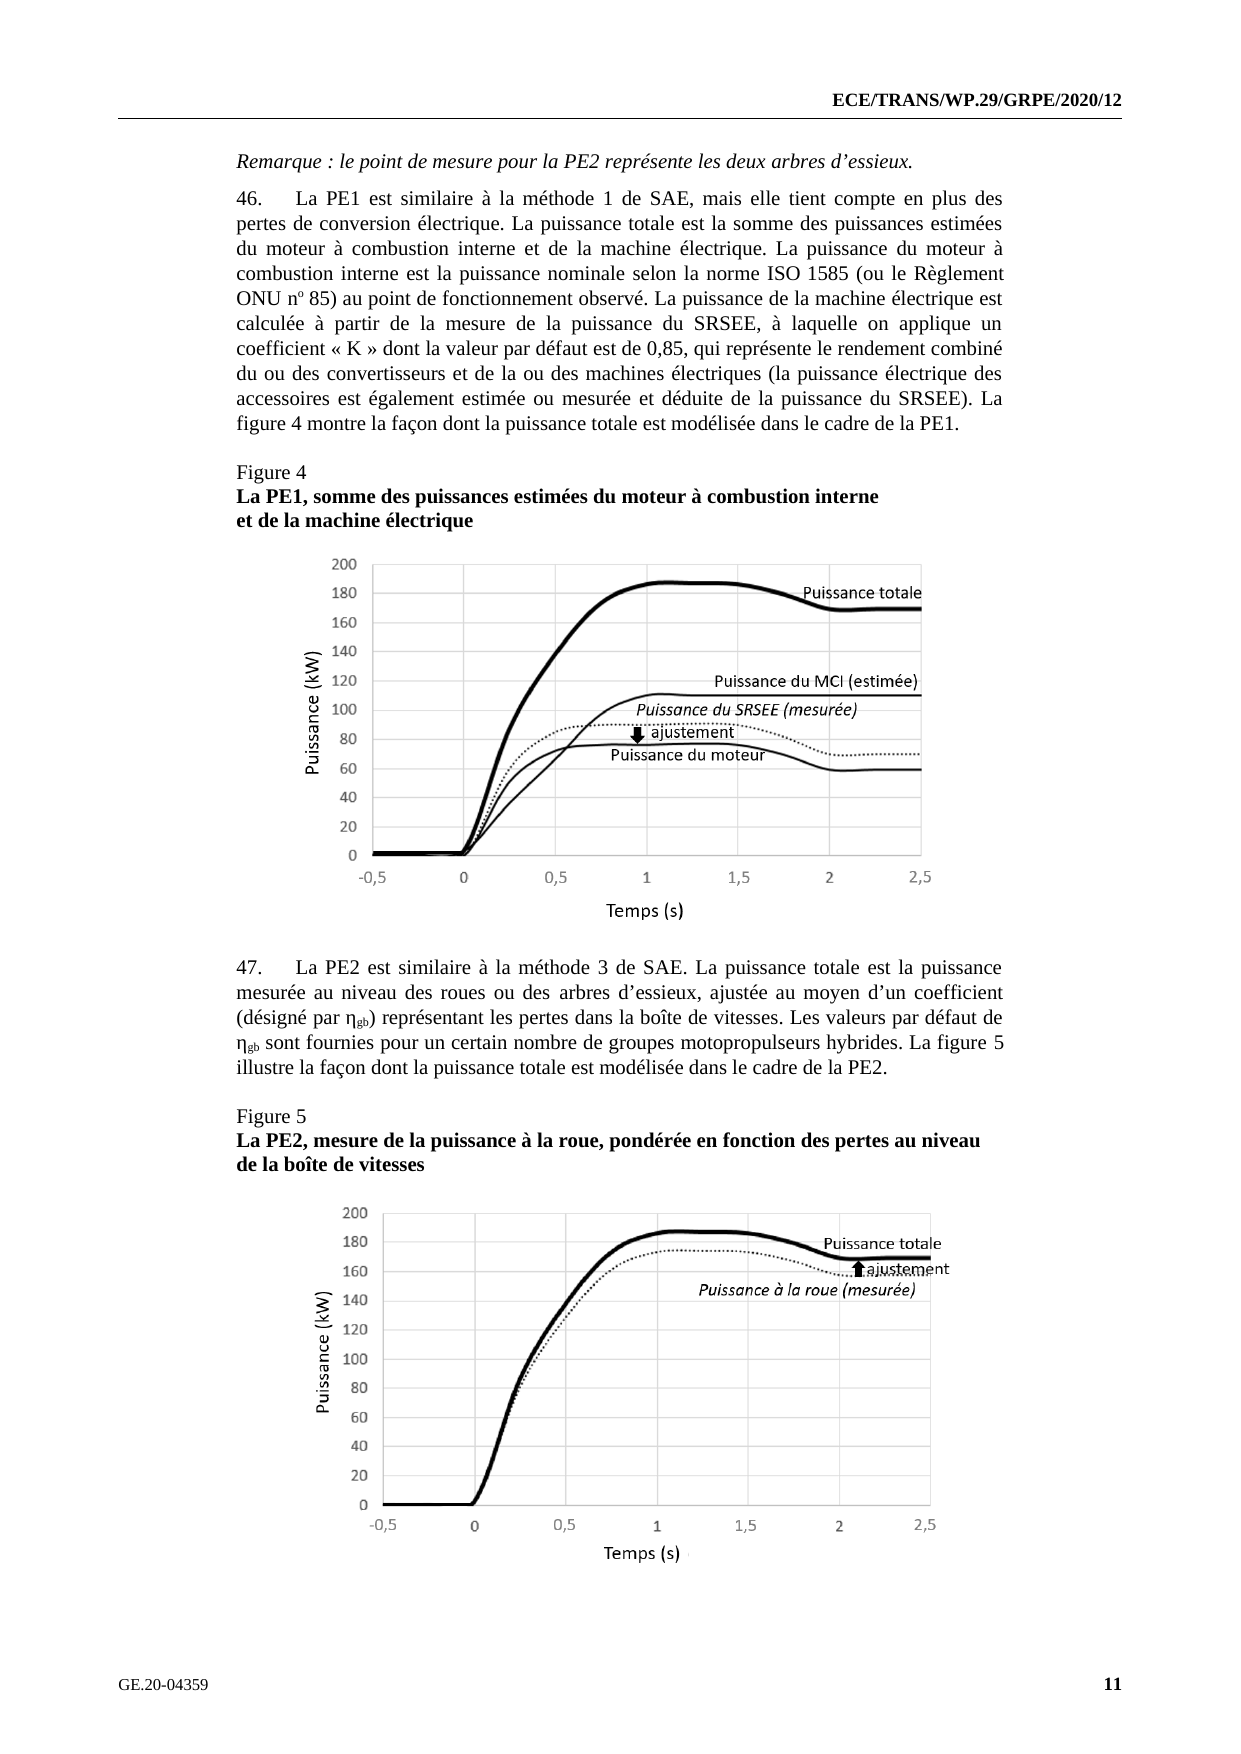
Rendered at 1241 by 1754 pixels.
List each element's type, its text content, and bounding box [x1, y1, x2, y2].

text 47. La PE2 est similaire à la méthode 3 de SAE. La puissance totale est la puissance mesurée au niveau des roues ou des arbres d’essieux, ajustée au moyen d’un coefficient (désigné par ηgb) représentant les pertes dans la boîte de vitesses. Les valeurs par défaut de ηgb sont fournies pour un certain nombre de groupes motopropulseurs hybrides. La figure 5 illustre la façon dont la puissance totale est modélisée dans le cadre de la PE2. [236, 954, 1004, 1079]
subtitle Figure 4 [236, 460, 1004, 484]
text 46. La PE1 est similaire à la méthode 1 de SAE, mais elle tient compte en plus des pertes de conversion électrique. La puissance totale est la somme des puissances estimées du moteur à combustion interne et de la machine électrique. La puissance du moteur à combustion interne est la puissance nominale selon la norme ISO 1585 (ou le Règlement ONU no 85) au point de fonctionnement observé. La puissance de la machine électrique est calculée à partir de la mesure de la puissance du SRSEE, à laquelle on applique un coefficient « K » dont la valeur par défaut est de 0,85, qui représente le rendement combiné du ou des convertisseurs et de la ou des machines électriques (la puissance électrique des accessoires est également estimée ou mesurée et déduite de la puissance du SRSEE). La figure 4 montre la façon dont la puissance totale est modélisée dans le cadre de la PE1. [236, 185, 1004, 435]
subtitle Figure 5 [236, 1104, 1004, 1128]
subtitle La PE1, somme des puissances estimées du moteur à combustion interne et de la machine électrique [236, 484, 1004, 532]
picture [270, 1188, 970, 1574]
text Remarque : le point de mesure pour la PE2 représente les deux arbres d’essieux. [236, 148, 1004, 173]
picture [287, 544, 953, 930]
subtitle La PE2, mesure de la puissance à la roue, pondérée en fonction des pertes au niveau de la boîte de vitesses [236, 1128, 1004, 1176]
